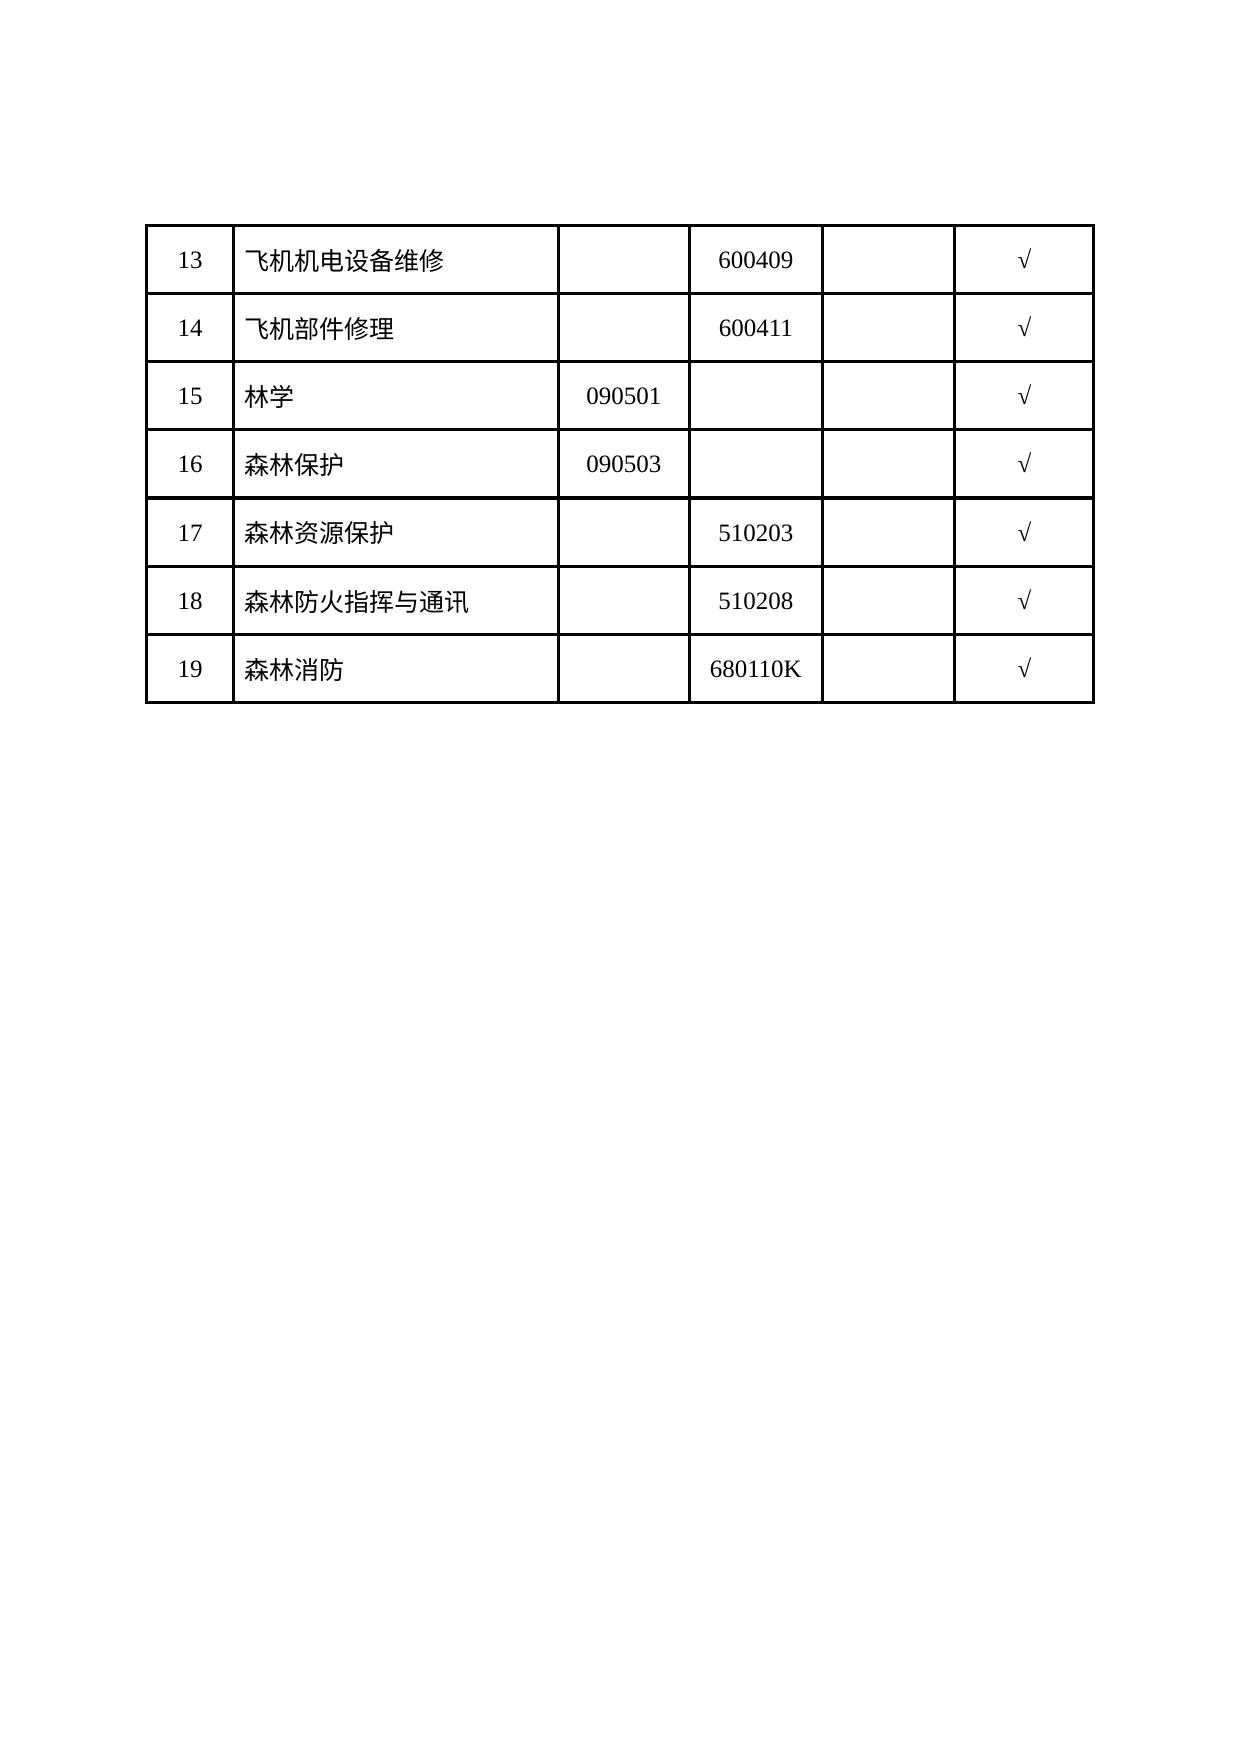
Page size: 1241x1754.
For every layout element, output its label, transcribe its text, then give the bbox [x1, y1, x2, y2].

table_cell 14 [148, 295, 232, 360]
table_cell [824, 295, 953, 360]
table_cell 16 [148, 431, 232, 496]
table_cell 17 [148, 500, 232, 564]
table_cell [824, 500, 953, 564]
table_cell 飞机机电设备维修 [235, 227, 557, 292]
table_cell √ [956, 636, 1092, 701]
table_cell 600409 [691, 227, 821, 292]
table_cell 森林消防 [235, 636, 557, 701]
table_cell √ [956, 295, 1092, 360]
table_cell √ [956, 500, 1092, 564]
table_cell [824, 363, 953, 428]
table_cell [560, 636, 688, 701]
table_cell 森林防火指挥与通讯 [235, 568, 557, 633]
table_cell [824, 227, 953, 292]
table_cell 森林保护 [235, 431, 557, 496]
table_cell [824, 431, 953, 496]
table_cell 18 [148, 568, 232, 633]
table_cell 森林资源保护 [235, 500, 557, 564]
table_cell [560, 295, 688, 360]
table_cell [824, 636, 953, 701]
table_cell 090503 [560, 431, 688, 496]
table_cell √ [956, 363, 1092, 428]
table_cell √ [956, 227, 1092, 292]
table_cell 510203 [691, 500, 821, 564]
table_cell 15 [148, 363, 232, 428]
table_cell 19 [148, 636, 232, 701]
table_cell [691, 363, 821, 428]
table_cell [560, 500, 688, 564]
table_cell 090501 [560, 363, 688, 428]
table_cell [691, 431, 821, 496]
table_cell [560, 227, 688, 292]
table_cell [560, 568, 688, 633]
table_cell 13 [148, 227, 232, 292]
table_cell 600411 [691, 295, 821, 360]
table_cell 飞机部件修理 [235, 295, 557, 360]
table_cell [824, 568, 953, 633]
table_cell 林学 [235, 363, 557, 428]
table_cell 510208 [691, 568, 821, 633]
table_cell 680110K [691, 636, 821, 701]
table_cell √ [956, 431, 1092, 496]
table_cell √ [956, 568, 1092, 633]
